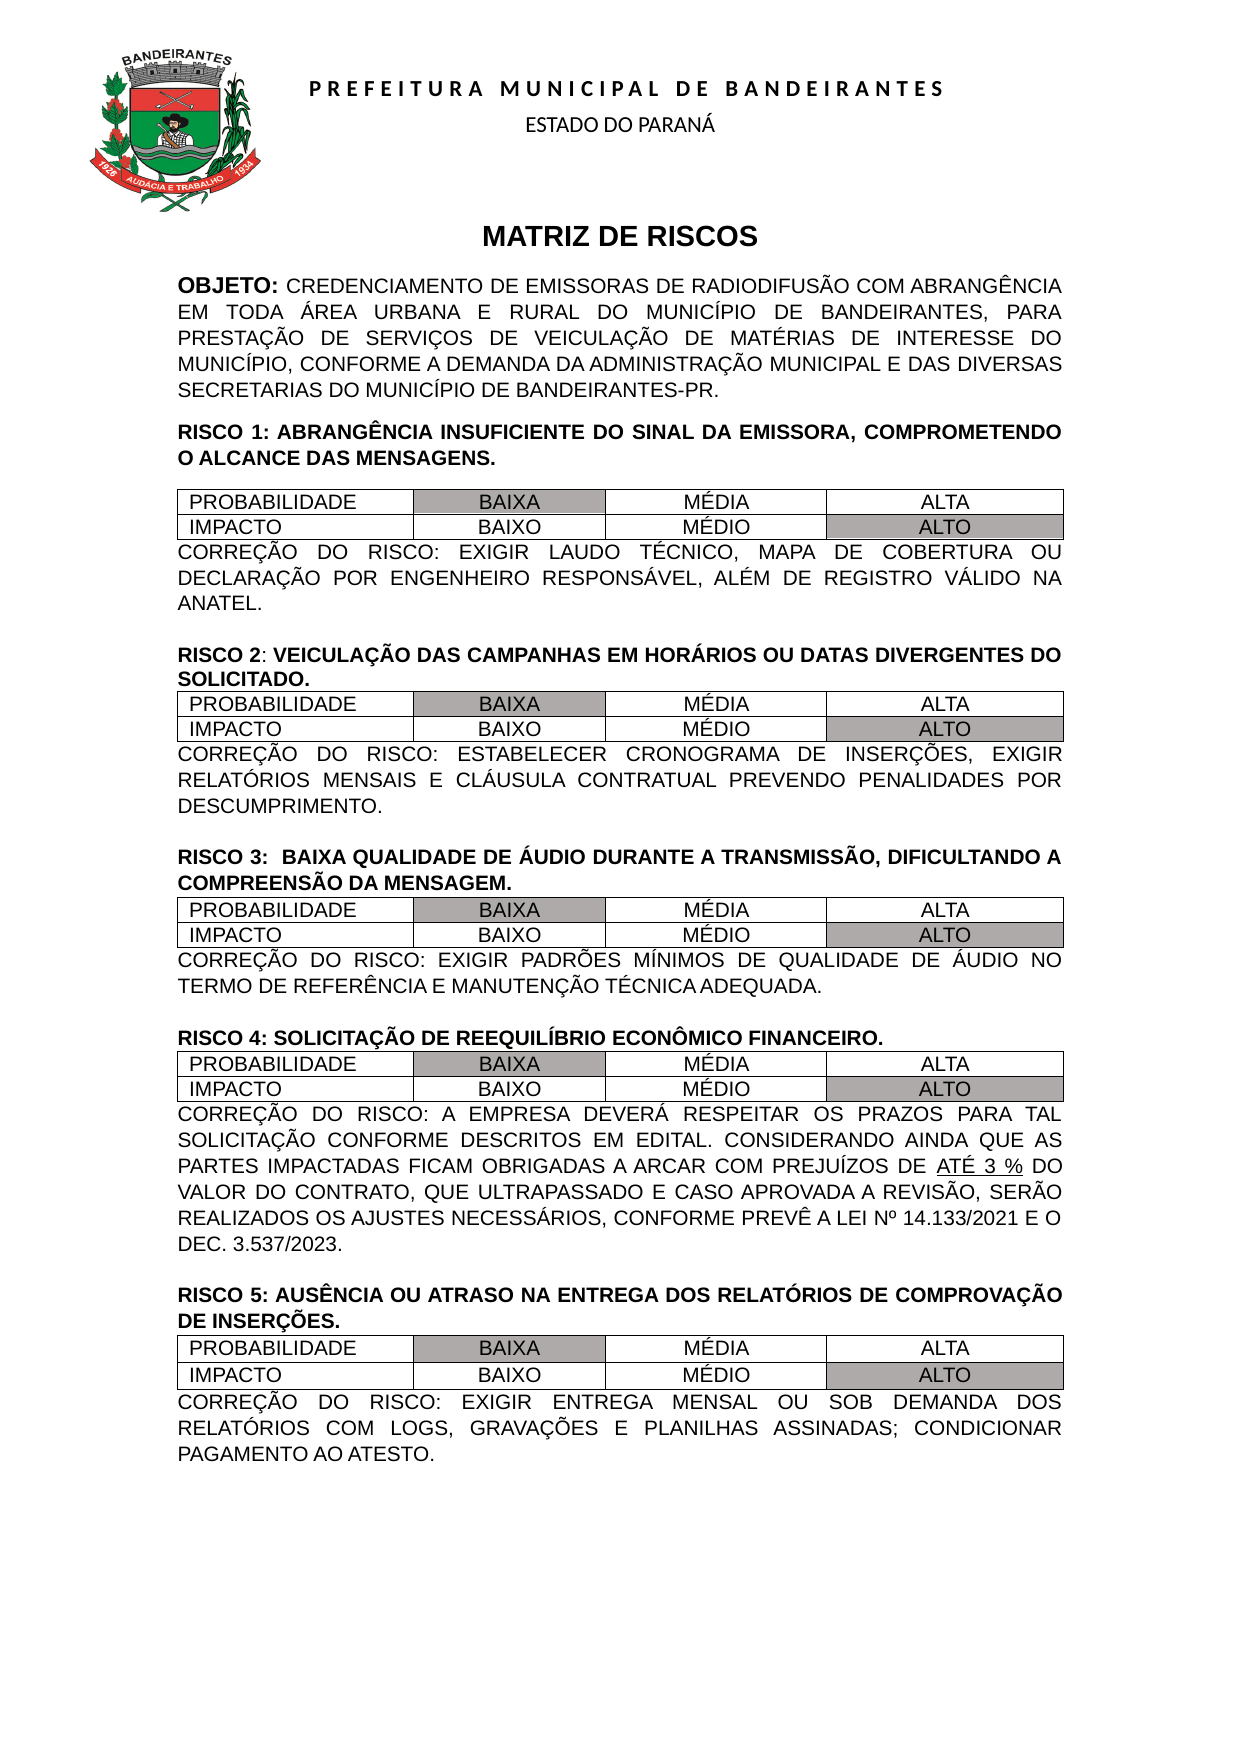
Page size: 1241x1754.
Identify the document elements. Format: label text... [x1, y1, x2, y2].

table_cell MÉDIO [606, 515, 826, 538]
table_cell MÉDIO [606, 923, 826, 947]
table_cell IMPACTO [178, 717, 413, 741]
table_header ALTA [827, 898, 1063, 922]
table_header BAIXA [414, 1336, 605, 1362]
table_cell BAIXO [414, 515, 605, 538]
table_cell MÉDIO [606, 1077, 826, 1101]
table_header MÉDIA [606, 692, 826, 716]
table_cell BAIXO [414, 1077, 605, 1101]
text OBJETO: CREDENCIAMENTO DE EMISSORAS DE RADIODIFUSÃO COM ABRANGÊNCIA EM TODA ÁREA URBANA E RURAL DO MUNICÍPIO DE BANDEIRANTES, PARA PRESTAÇÃO DE SERVIÇOS DE VEICULAÇÃO DE MATÉRIAS DE INTERESSE DO MUNICÍPIO, CONFORME A DEMANDA DA ADMINISTRAÇÃO MUNICIPAL E DAS DIVERSAS SECRETARIAS DO MUNICÍPIO DE BANDEIRANTES-PR. [177, 272, 1063, 402]
table_header BAIXA [414, 692, 605, 716]
table_header MÉDIA [606, 898, 826, 922]
table_cell ALTO [827, 1363, 1063, 1389]
table_header ALTA [827, 1052, 1063, 1076]
text RISCO 4: SOLICITAÇÃO DE REEQUILÍBRIO ECONÔMICO FINANCEIRO. [177, 1025, 1063, 1049]
table_header MÉDIA [606, 490, 826, 513]
text RISCO 5: AUSÊNCIA OU ATRASO NA ENTREGA DOS RELATÓRIOS DE COMPROVAÇÃO DE INSERÇÕES. [177, 1283, 1063, 1333]
text CORREÇÃO DO RISCO: EXIGIR PADRÕES MÍNIMOS DE QUALIDADE DE ÁUDIO NO TERMO DE REFERÊNCIA E MANUTENÇÃO TÉCNICA ADEQUADA. [177, 948, 1063, 998]
table_cell ALTO [827, 717, 1063, 741]
table_cell ALTO [827, 1077, 1063, 1101]
table_header ALTA [827, 1336, 1063, 1362]
table_cell IMPACTO [178, 1077, 413, 1101]
table_cell ALTO [827, 515, 1063, 538]
table_header PROBABILIDADE [178, 490, 413, 513]
table_header BAIXA [414, 898, 605, 922]
text CORREÇÃO DO RISCO: ESTABELECER CRONOGRAMA DE INSERÇÕES, EXIGIR RELATÓRIOS MENSAIS E CLÁUSULA CONTRATUAL PREVENDO PENALIDADES POR DESCUMPRIMENTO. [177, 742, 1063, 817]
table_cell IMPACTO [178, 923, 413, 947]
table_cell BAIXO [414, 923, 605, 947]
table_header BAIXA [414, 490, 605, 513]
table_cell ALTO [827, 923, 1063, 947]
table_header ALTA [827, 490, 1063, 513]
table_cell MÉDIO [606, 717, 826, 741]
table_header PROBABILIDADE [178, 1052, 413, 1076]
table_header PROBABILIDADE [178, 1336, 413, 1362]
text MATRIZ DE RISCOS [177, 219, 1063, 253]
table_cell MÉDIO [606, 1363, 826, 1389]
table_cell BAIXO [414, 717, 605, 741]
table_header MÉDIA [606, 1052, 826, 1076]
table_header PROBABILIDADE [178, 898, 413, 922]
table_header MÉDIA [606, 1336, 826, 1362]
table_cell IMPACTO [178, 1363, 413, 1389]
text CORREÇÃO DO RISCO: EXIGIR ENTREGA MENSAL OU SOB DEMANDA DOS RELATÓRIOS COM LOGS, GRAVAÇÕES E PLANILHAS ASSINADAS; CONDICIONAR PAGAMENTO AO ATESTO. [177, 1390, 1063, 1466]
text RISCO 3: BAIXA QUALIDADE DE ÁUDIO DURANTE A TRANSMISSÃO, DIFICULTANDO A COMPREENSÃO DA MENSAGEM. [177, 845, 1063, 895]
table_header BAIXA [414, 1052, 605, 1076]
text RISCO 2: VEICULAÇÃO DAS CAMPANHAS EM HORÁRIOS OU DATAS DIVERGENTES DO SOLICITADO. [177, 643, 1063, 691]
table_header PROBABILIDADE [178, 692, 413, 716]
text RISCO 1: ABRANGÊNCIA INSUFICIENTE DO SINAL DA EMISSORA, COMPROMETENDO O ALCANCE DAS MENSAGENS. [177, 420, 1063, 470]
table_cell IMPACTO [178, 515, 413, 538]
text CORREÇÃO DO RISCO: A EMPRESA DEVERÁ RESPEITAR OS PRAZOS PARA TAL SOLICITAÇÃO CONFORME DESCRITOS EM EDITAL. CONSIDERANDO AINDA QUE AS PARTES IMPACTADAS FICAM OBRIGADAS A ARCAR COM PREJUÍZOS DE ATÉ 3 % DO VALOR DO CONTRATO, QUE ULTRAPASSADO E CASO APROVADA A REVISÃO, SERÃO REALIZADOS OS AJUSTES NECESSÁRIOS, CONFORME PREVÊ A LEI Nº 14.133/2021 E O DEC. 3.537/2023. [177, 1102, 1063, 1255]
picture [89, 49, 261, 212]
table_cell BAIXO [414, 1363, 605, 1389]
text CORREÇÃO DO RISCO: EXIGIR LAUDO TÉCNICO, MAPA DE COBERTURA OU DECLARAÇÃO POR ENGENHEIRO RESPONSÁVEL, ALÉM DE REGISTRO VÁLIDO NA ANATEL. [177, 540, 1063, 615]
table_header ALTA [827, 692, 1063, 716]
